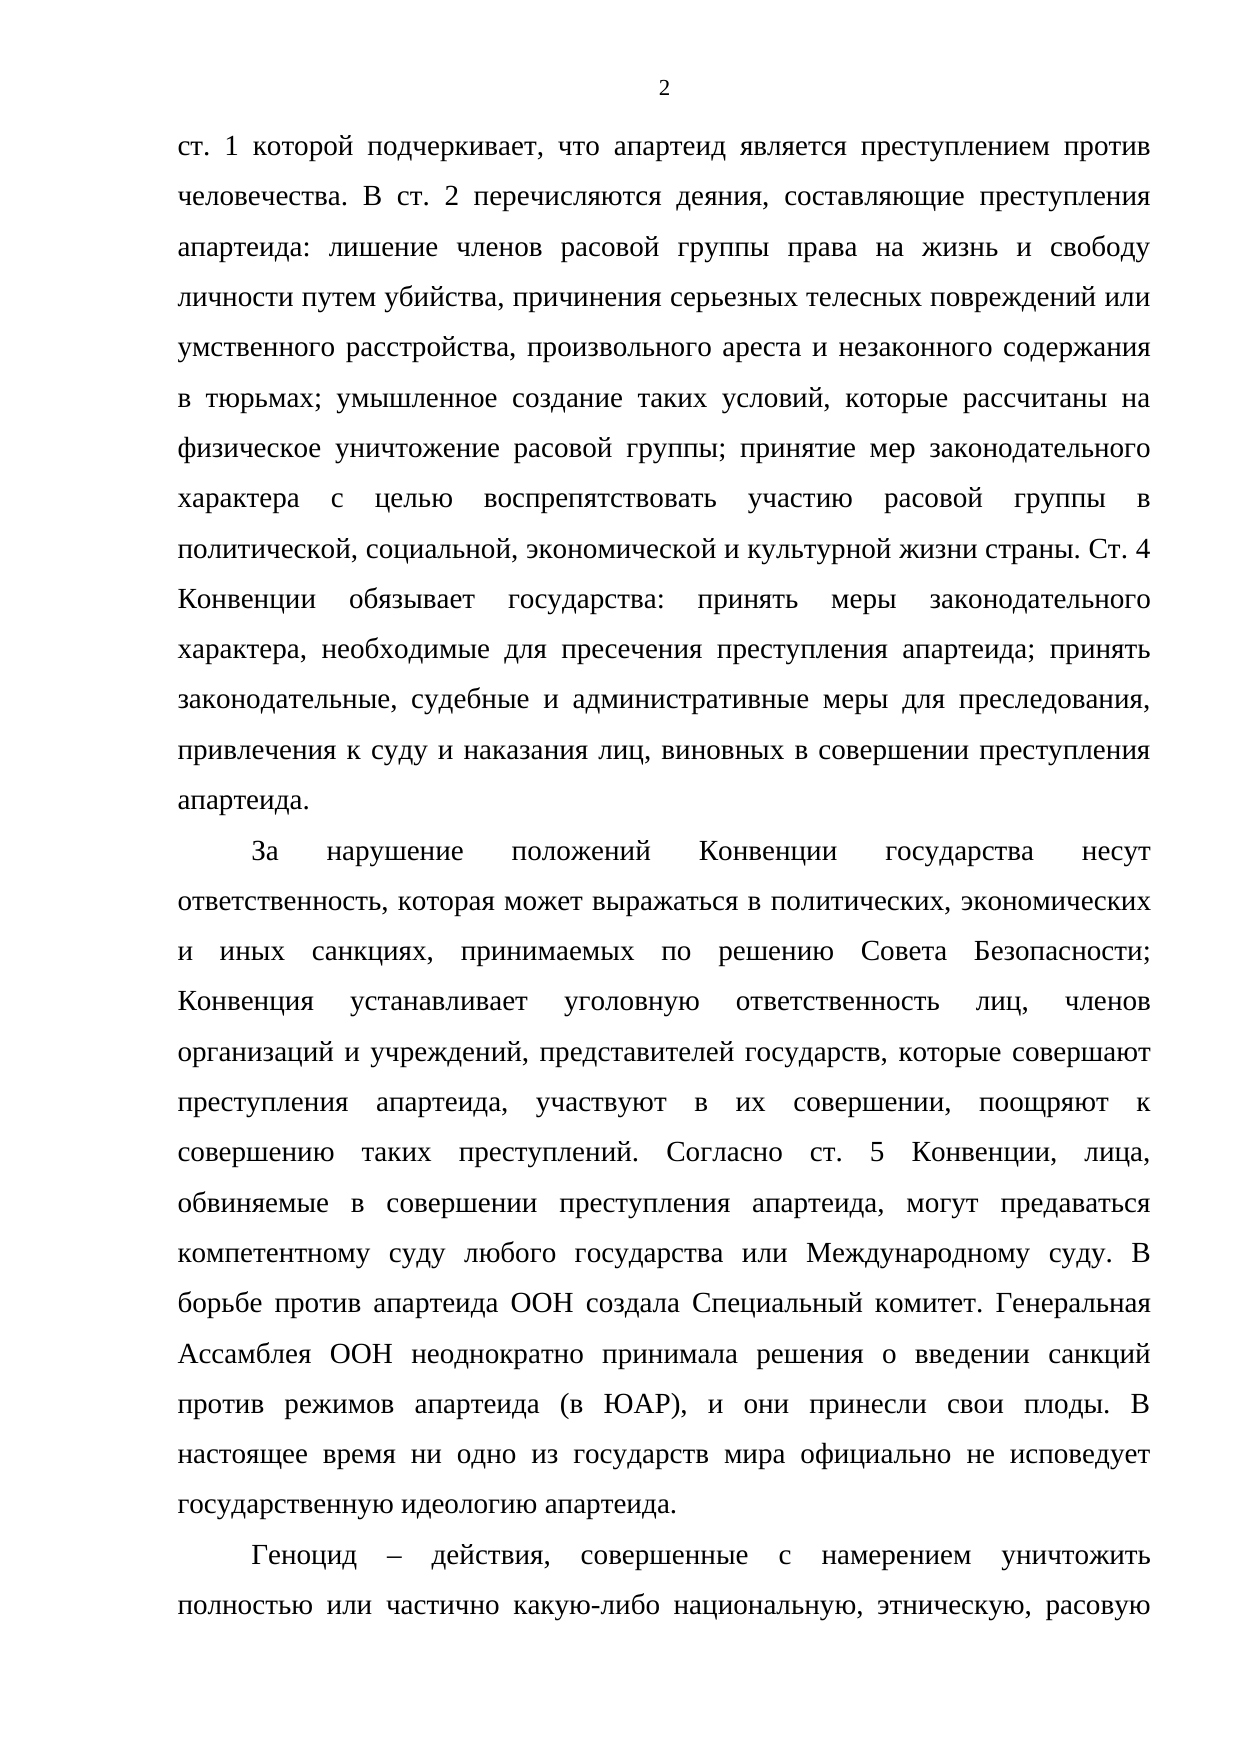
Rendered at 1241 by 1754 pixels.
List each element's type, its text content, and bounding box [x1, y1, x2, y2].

text За нарушение положений Конвенции государства несут ответственность, которая может выражаться в политических, экономических и иных санкциях, принимаемых по решению Совета Безопасности; Конвенция устанавливает уголовную ответственность лиц, членов организаций и учреждений, представителей государств, которые совершают преступления апартеида, участвуют в их совершении, поощряют к совершению таких преступлений. Согласно ст. 5 Конвенции, лица, обвиняемые в совершении преступления апартеида, могут предаваться компетентному суду любого государства или Международному суду. В борьбе против апартеида ООН создала Специальный комитет. Генеральная Ассамблея ООН неоднократно принимала решения о введении санкций против режимов апартеида (в ЮАР), и они принесли свои плоды. В настоящее время ни одно из государств мира официально не исповедует государственную идеологию апартеида. [177, 833, 1152, 1520]
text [177, 1537, 1152, 1621]
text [177, 128, 1152, 816]
